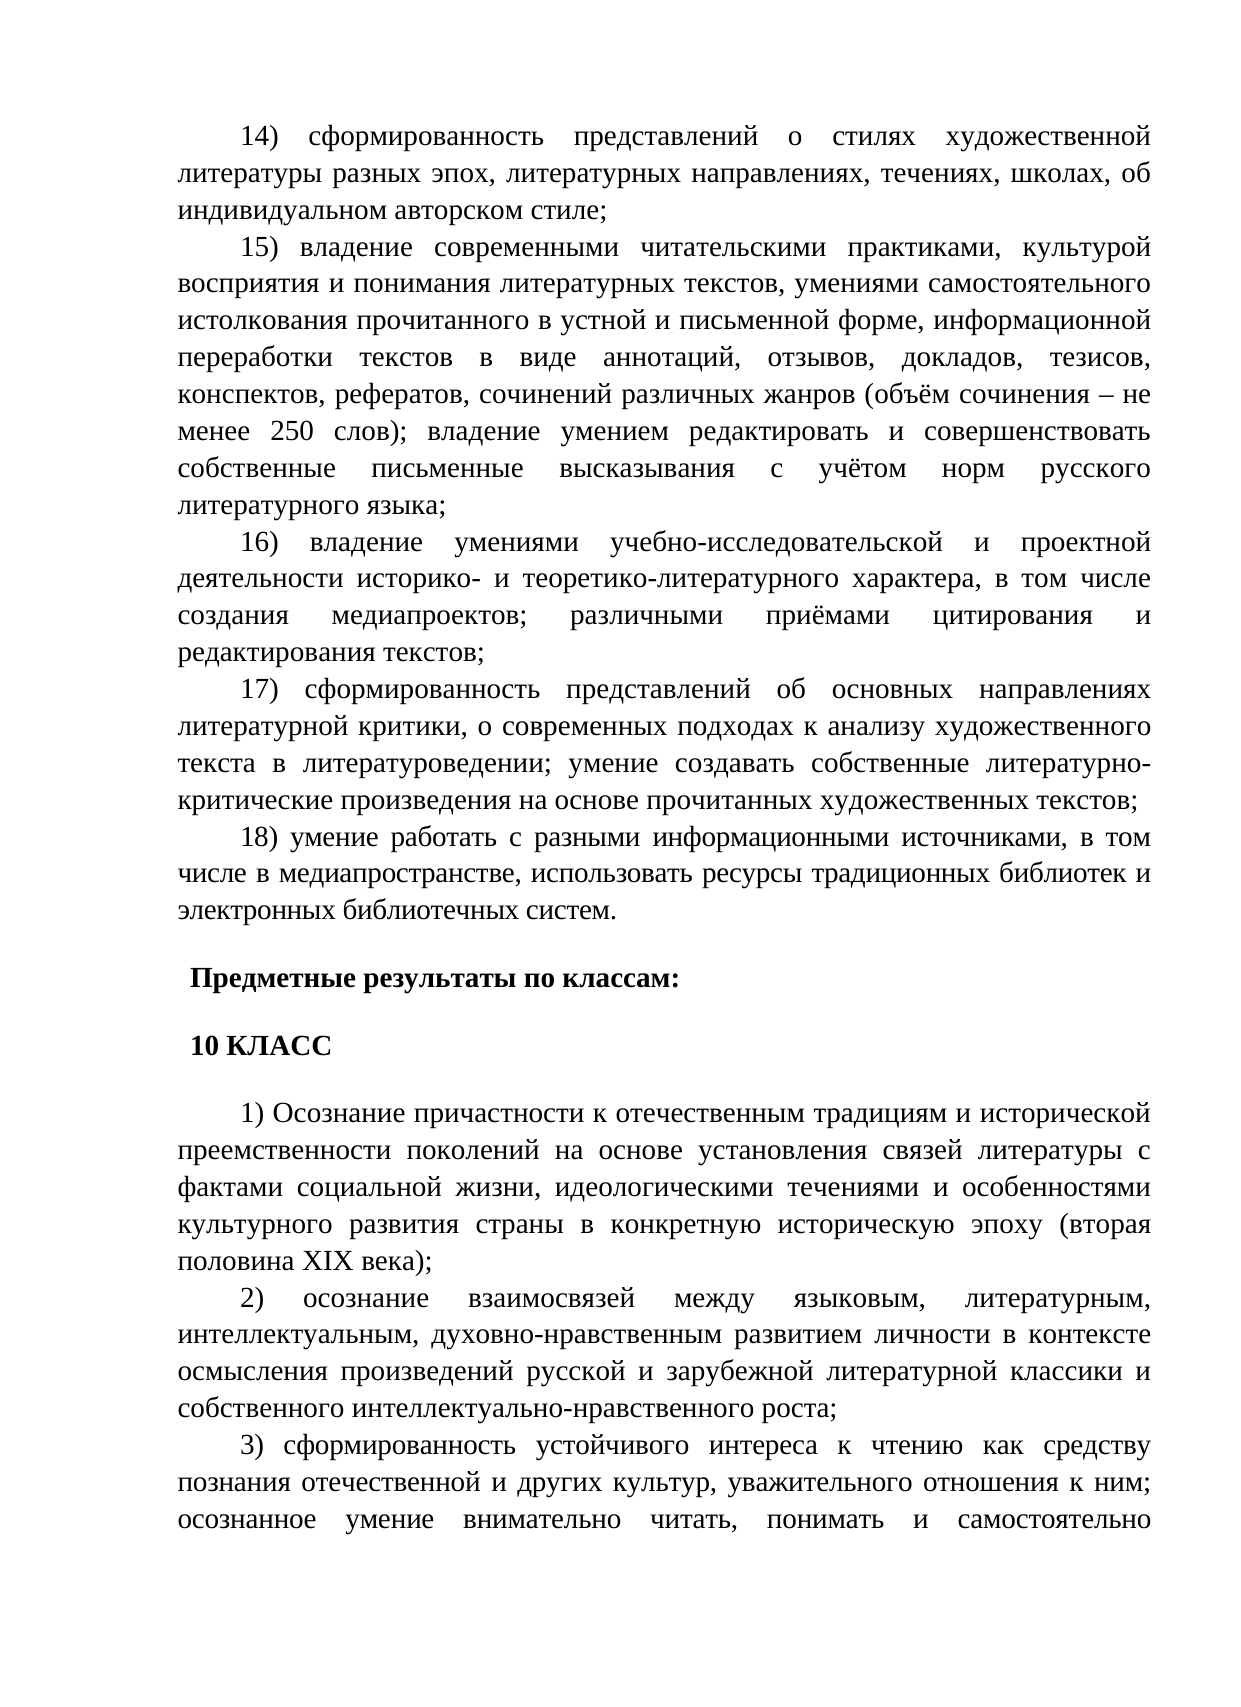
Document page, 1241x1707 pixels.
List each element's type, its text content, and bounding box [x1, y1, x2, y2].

text 18) умение работать с разными информационными источниками, в том числе в медиапространстве, использовать ресурсы традиционных библиотек и электронных библиотечных систем. [177, 819, 1152, 926]
text 15) владение современными читательскими практиками, культурой восприятия и понимания литературных текстов, умениями самостоятельного истолкования прочитанного в устной и письменной форме, информационной переработки текстов в виде аннотаций, отзывов, докладов, тезисов, конспектов, рефератов, сочинений различных жанров (объём сочинения – не менее 250 слов); владение умением редактировать и совершенствовать собственные письменные высказывания с учётом норм русского литературного языка; [177, 229, 1152, 520]
text Предметные результаты по классам: [190, 960, 1152, 994]
text 16) владение умениями учебно-исследовательской и проектной деятельности историко- и теоретико-литературного характера, в том числе создания медиапроектов; различными приёмами цитирования и редактирования текстов; [177, 524, 1152, 668]
text 2) осознание взаимосвязей между языковым, литературным, интеллектуальным, духовно-нравственным развитием личности в контексте осмысления произведений русской и зарубежной литературной классики и собственного интеллектуально-нравственного роста; [177, 1280, 1152, 1424]
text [177, 1427, 1152, 1534]
text 17) сформированность представлений об основных направлениях литературной критики, о современных подходах к анализу художественного текста в литературоведении; умение создавать собственные литературно-критические произведения на основе прочитанных художественных текстов; [177, 671, 1152, 815]
text 14) сформированность представлений о стилях художественной литературы разных эпох, литературных направлениях, течениях, школах, об индивидуальном авторском стиле; [177, 118, 1152, 225]
text 1) Осознание причастности к отечественным традициям и исторической преемственности поколений на основе установления связей литературы с фактами социальной жизни, идеологическими течениями и особенностями культурного развития страны в конкретную историческую эпоху (вторая половина XIX века); [177, 1095, 1152, 1276]
text 10 КЛАСС [190, 1028, 1152, 1061]
